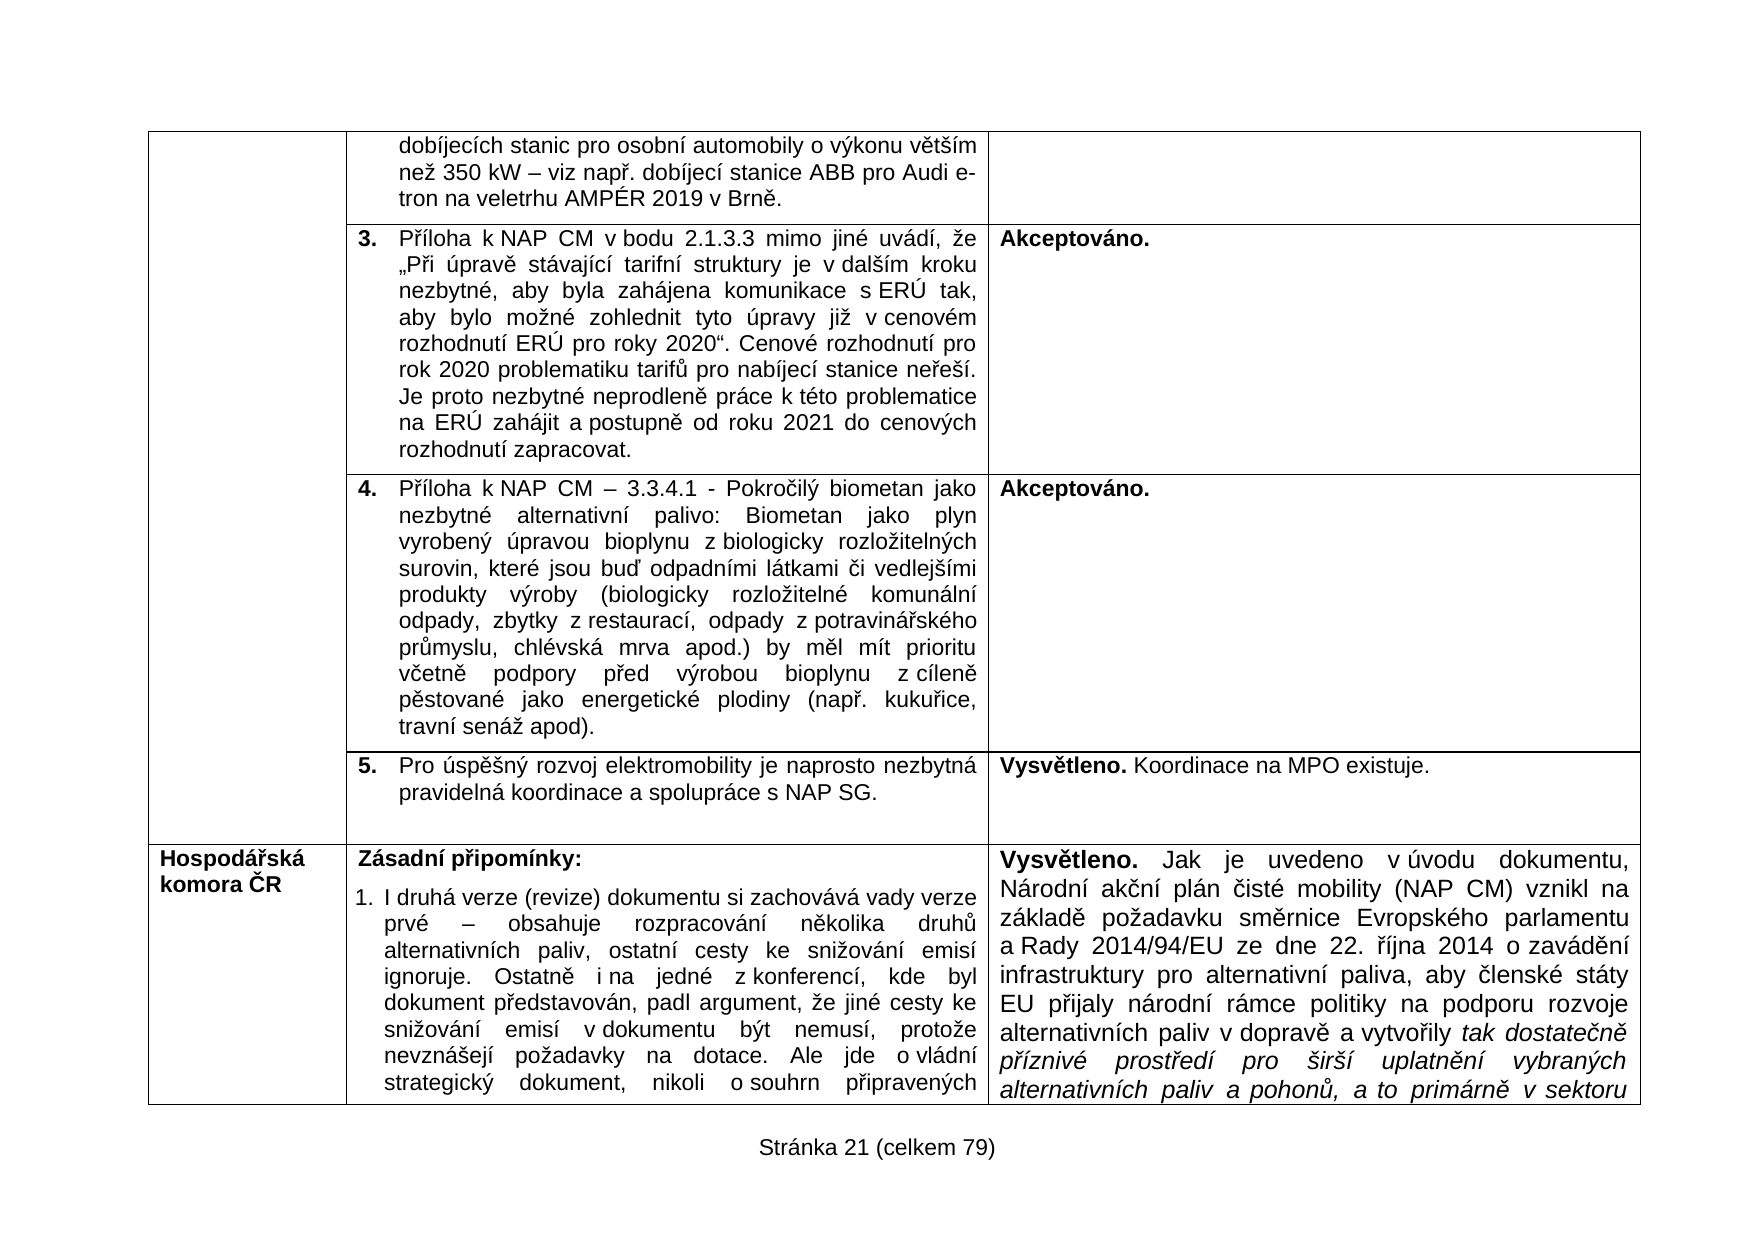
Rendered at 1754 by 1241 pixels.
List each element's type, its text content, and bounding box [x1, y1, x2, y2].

table_cell Akceptováno. [989, 475, 1640, 751]
table_cell Příloha k NAP CM – 3.3.4.1 - Pokročilý biometan jako nezbytné alternativní palivo: Biometan jako plyn vyrobený úpravou bioplynu z biologicky rozložitelných surovin, které jsou buď odpadními látkami či vedlejšími produkty výroby (biologicky rozložitelné komunální odpady, zbytky z restaurací, odpady z potravinářského průmyslu, chlévská mrva apod.) by měl mít prioritu včetně podpory před výrobou bioplynu z cíleně pěstované jako energetické plodiny (např. kukuřice, travní senáž apod). [347, 475, 988, 751]
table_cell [347, 132, 988, 224]
table_cell Vysvětleno. Koordinace na MPO existuje. [989, 753, 1640, 844]
table_cell Akceptováno. [989, 225, 1640, 474]
table_cell Příloha k NAP CM v bodu 2.1.3.3 mimo jiné uvádí, že „Při úpravě stávající tarifní struktury je v dalším kroku nezbytné, aby byla zahájena komunikace s ERÚ tak, aby bylo možné zohlednit tyto úpravy již v cenovém rozhodnutí ERÚ pro roky 2020“. Cenové rozhodnutí pro rok 2020 problematiku tarifů pro nabíjecí stanice neřeší. Je proto nezbytné neprodleně práce k této problematice na ERÚ zahájit a postupně od roku 2021 do cenových rozhodnutí zapracovat. [347, 225, 988, 474]
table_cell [989, 132, 1640, 224]
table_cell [149, 845, 346, 1104]
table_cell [989, 845, 1640, 1104]
table_cell Pro úspěšný rozvoj elektromobility je naprosto nezbytná pravidelná koordinace a spolupráce s NAP SG. [347, 753, 988, 844]
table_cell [347, 845, 988, 1104]
